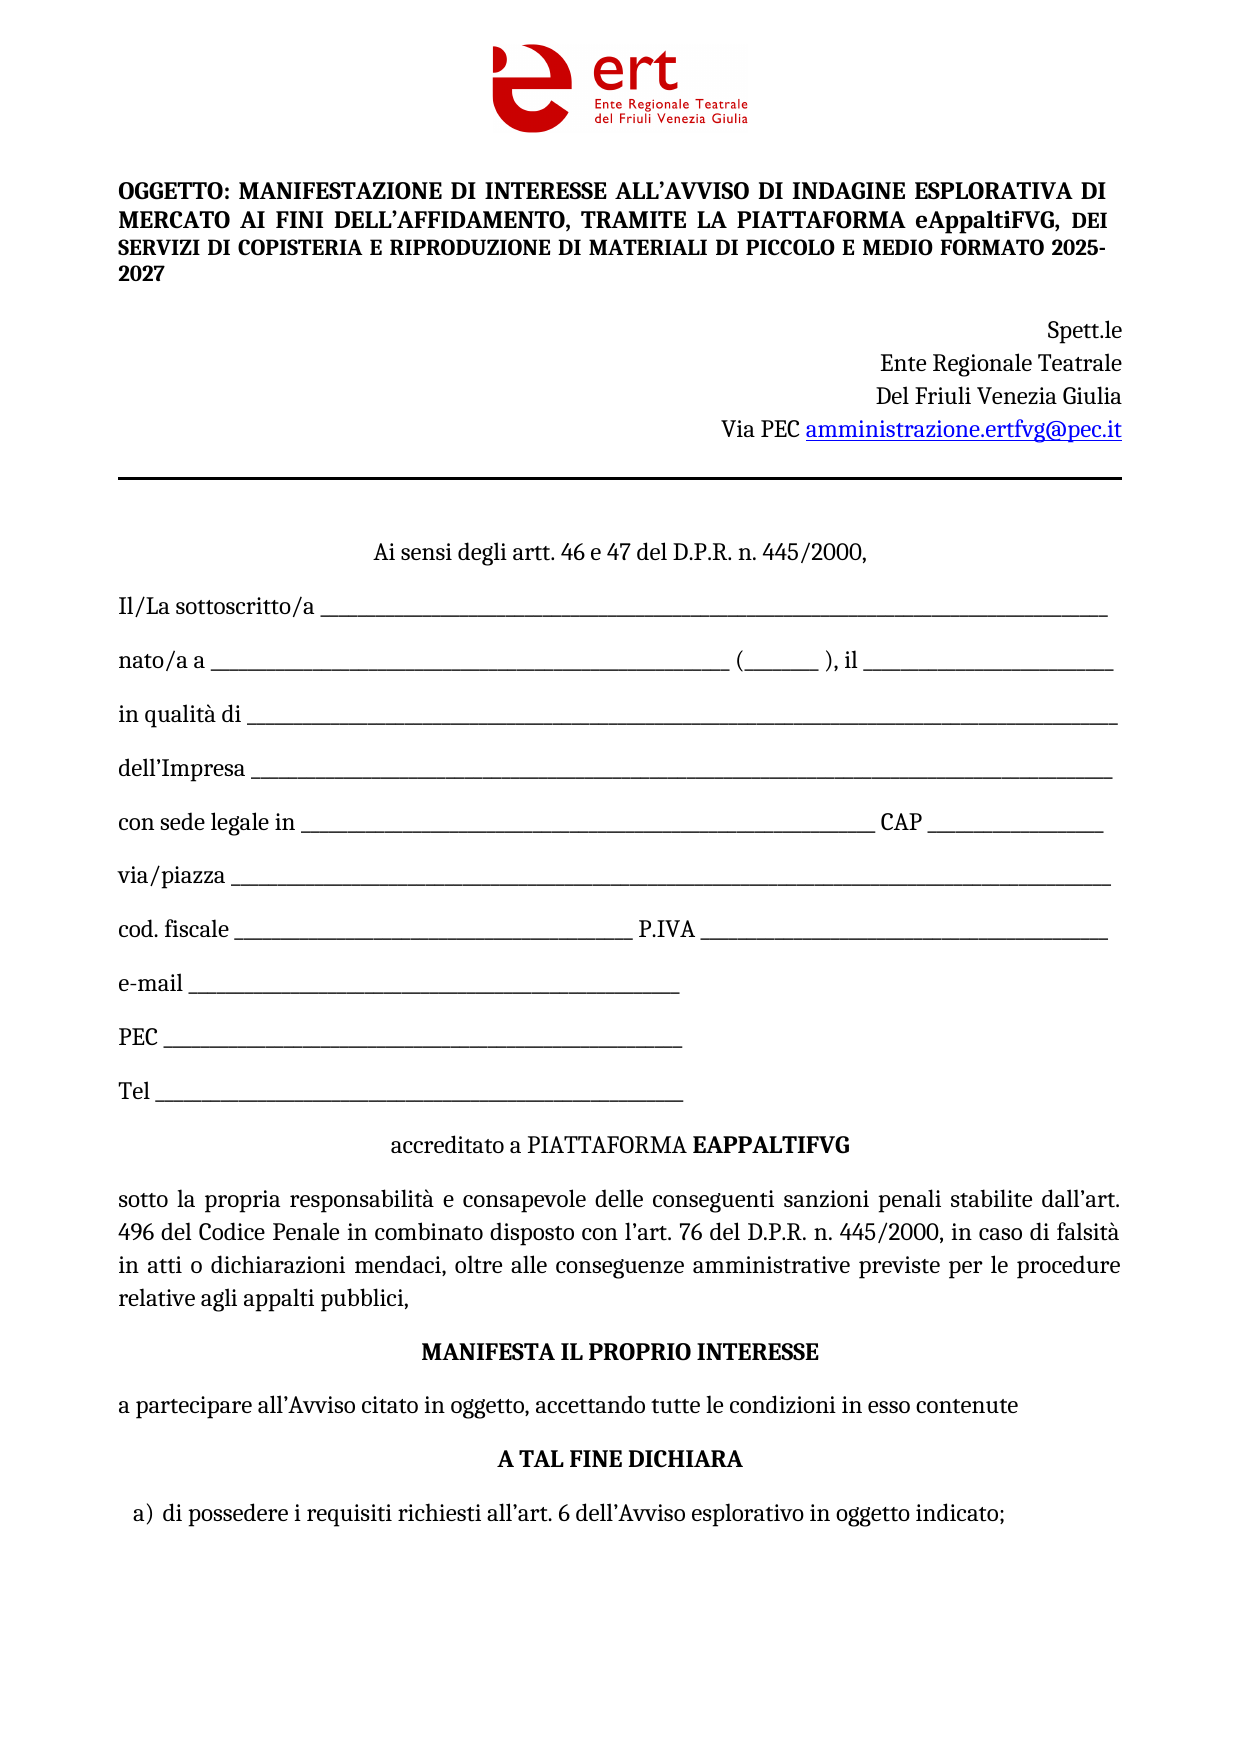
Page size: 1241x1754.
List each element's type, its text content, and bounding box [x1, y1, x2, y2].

text A TAL FINE DICHIARA [118, 1445, 1122, 1474]
list di possedere i requisiti richiesti all’art. 6 dell’Avviso esplorativo in oggetto indicato; [133, 1499, 1122, 1528]
text Spett.le [118, 316, 1122, 345]
text OGGETTO: MANIFESTAZIONE DI INTERESSE ALL’AVVISO DI INDAGINE ESPLORATIVA DI MERCATO AI FINI DELL’AFFIDAMENTO, TRAMITE LA PIATTAFORMA eAppaltiFVG, DEI SERVIZI DI COPISTERIA E RIPRODUZIONE DI MATERIALI DI PICCOLO E MEDIO FORMATO 2025-2027 [118, 177, 1107, 287]
text in qualità di ______________________________________________________________________________________________ [118, 700, 1122, 729]
text Il/La sottoscritto/a _____________________________________________________________________________________ [118, 592, 1122, 621]
text con sede legale in ______________________________________________________________ CAP ___________________ [118, 808, 1122, 836]
text Via PEC amministrazione.ertfvg@pec.it [118, 415, 1122, 444]
text Del Friuli Venezia Giulia [118, 382, 1122, 411]
text dell’Impresa _____________________________________________________________________________________________ [118, 754, 1122, 782]
text via/piazza _______________________________________________________________________________________________ [118, 861, 1122, 890]
text cod. fiscale ___________________________________________ P.IVA ____________________________________________ [118, 915, 1122, 944]
text Ai sensi degli artt. 46 e 47 del D.P.R. n. 445/2000, [118, 538, 1122, 567]
picture [492, 44, 748, 133]
text PEC ________________________________________________________ [118, 1023, 1122, 1052]
text nato/a a ________________________________________________________ (________ ), il ___________________________ [118, 646, 1122, 675]
text sotto la propria responsabilità e consapevole delle conseguenti sanzioni penali stabilite dall’art. 496 del Codice Penale in combinato disposto con l’art. 76 del D.P.R. n. 445/2000, in caso di falsità in atti o dichiarazioni mendaci, oltre alle conseguenze amministrative previste per le procedure relative agli appalti pubblici, [118, 1184, 1122, 1312]
text accreditato a PIATTAFORMA EAPPALTIFVG [118, 1131, 1122, 1159]
text a partecipare all’Avviso citato in oggetto, accettando tutte le condizioni in esso contenute [118, 1391, 1122, 1420]
text MANIFESTA IL PROPRIO INTERESSE [118, 1337, 1122, 1366]
text Ente Regionale Teatrale [118, 349, 1122, 378]
text e-mail _____________________________________________________ [118, 969, 1122, 998]
text Tel _________________________________________________________ [118, 1077, 1122, 1106]
